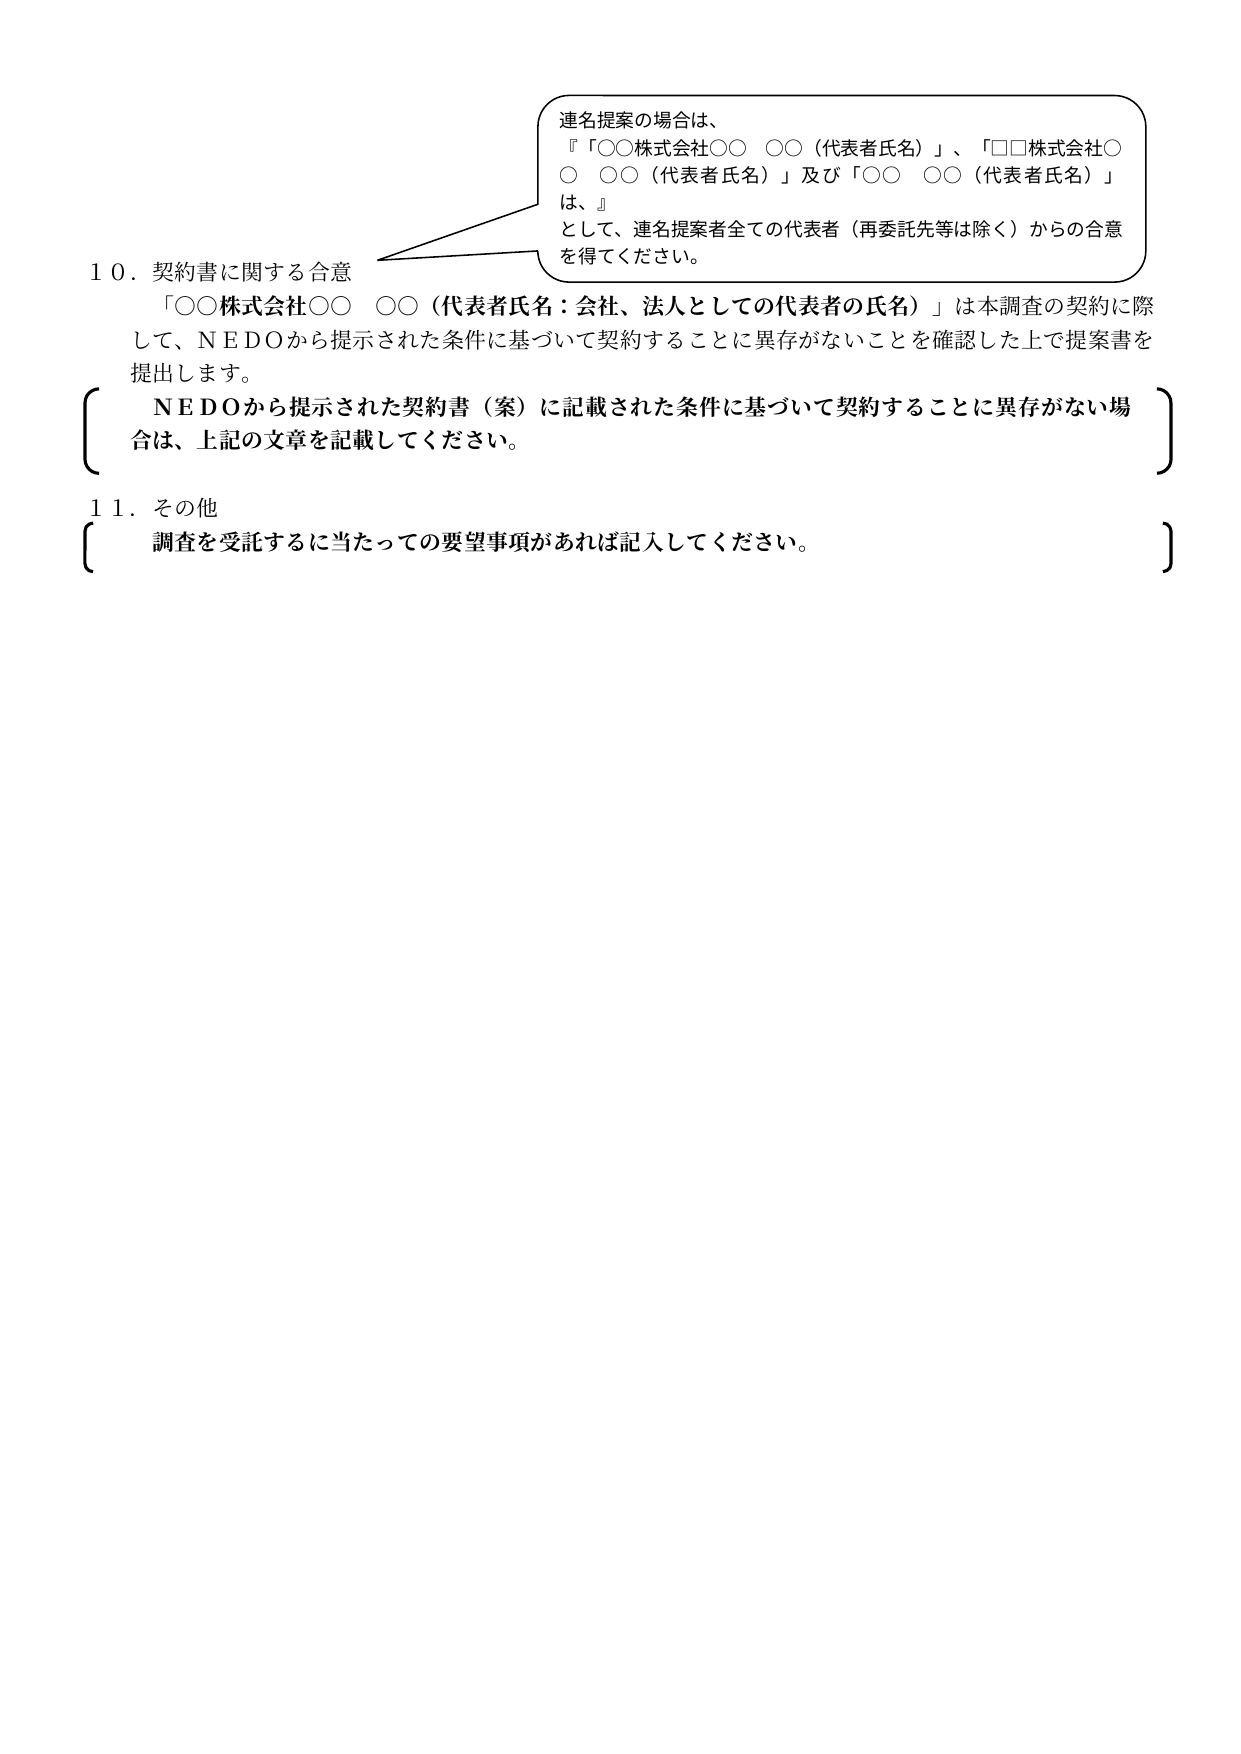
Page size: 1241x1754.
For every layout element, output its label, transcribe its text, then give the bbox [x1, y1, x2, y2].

text １０．契約書に関する合意 [85, 254, 1155, 288]
text ＮＥＤＯから提示された契約書（案）に記載された条件に基づいて契約することに異存がない場合は、上記の文章を記載してください。 [108, 389, 1133, 456]
text １１．その他 [85, 490, 1155, 524]
text 調査を受託するに当たっての要望事項があれば記入してください。 [107, 524, 1155, 557]
text 「○○株式会社○○ ○○（代表者氏名：会社、法人としての代表者の氏名）」は本調査の契約に際して、ＮＥＤＯから提示された条件に基づいて契約することに異存がないことを確認した上で提案書を提出します。 [108, 288, 1155, 389]
